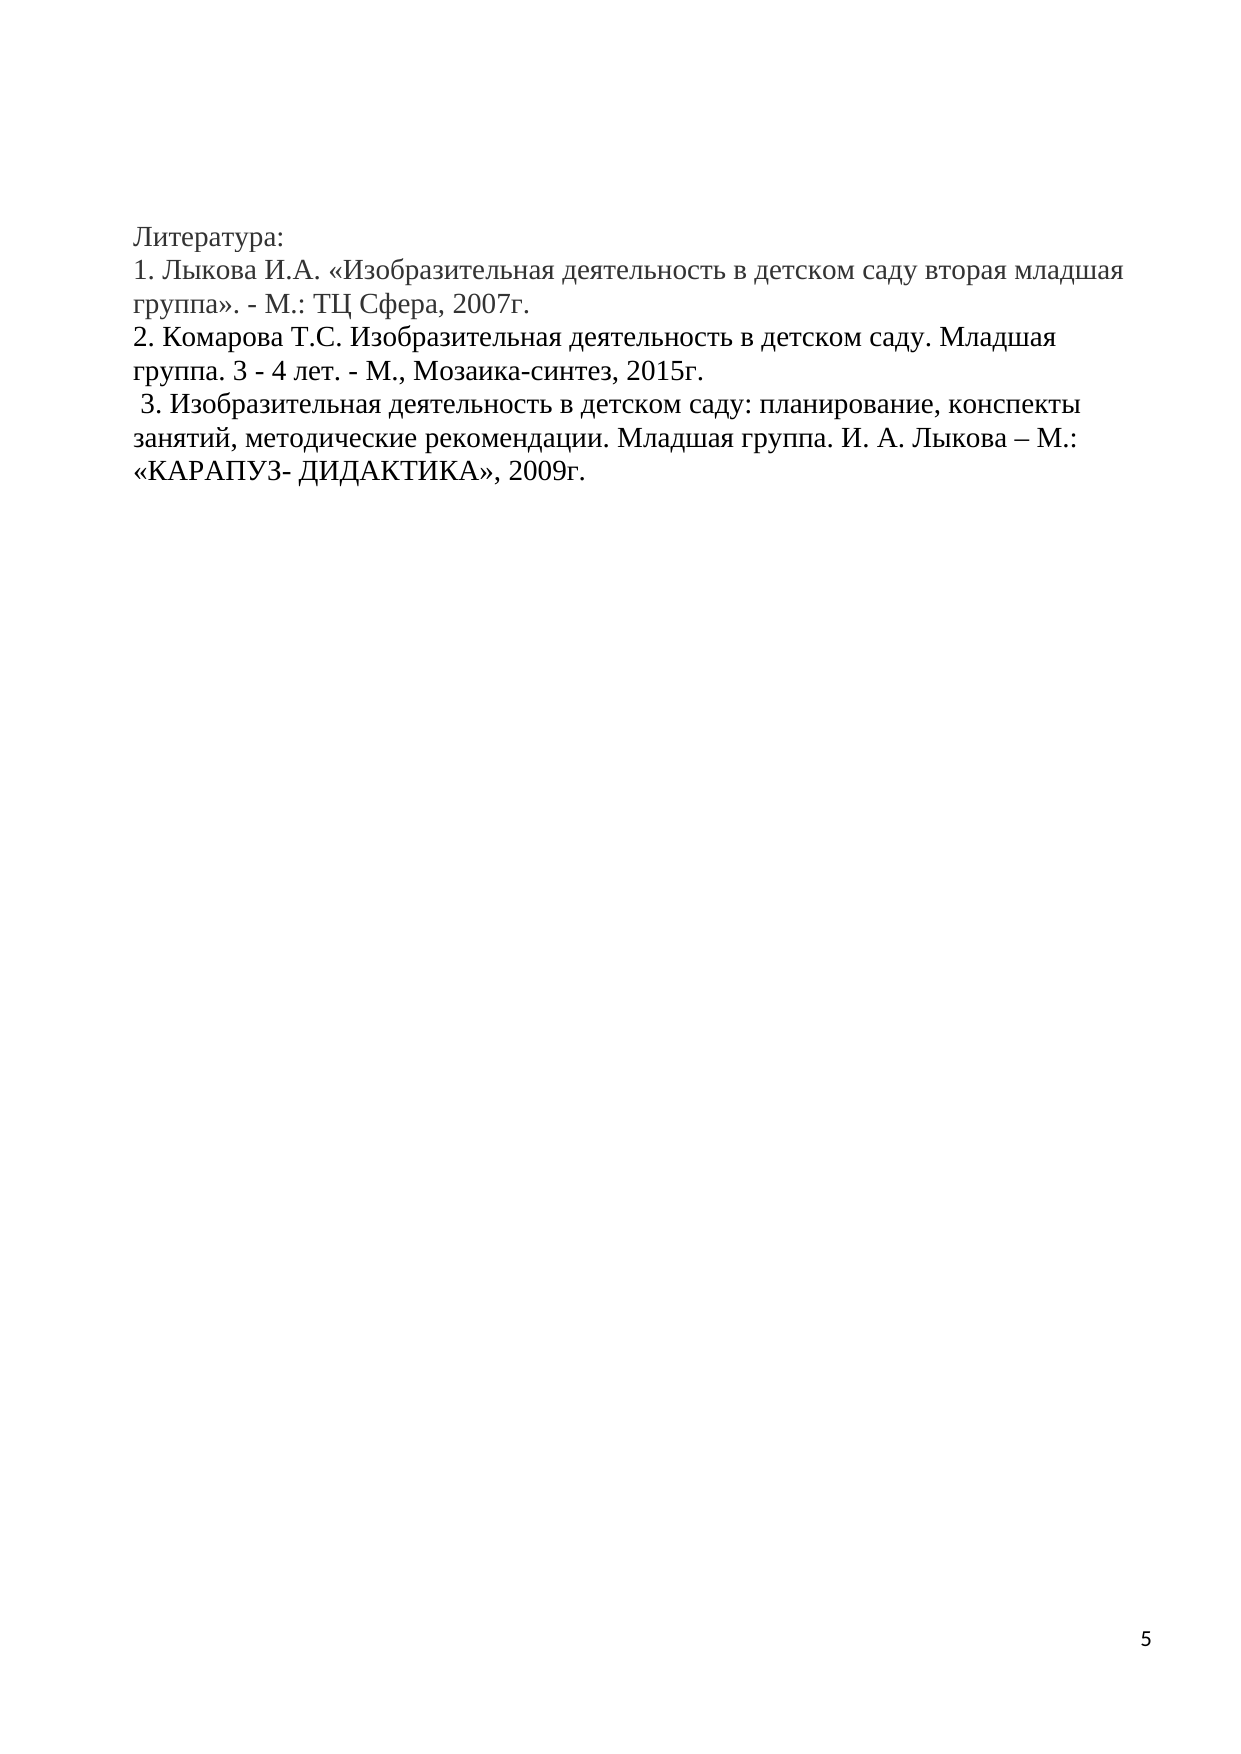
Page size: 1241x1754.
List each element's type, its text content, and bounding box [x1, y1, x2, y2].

text 1. Лыкова И.А. «Изобразительная деятельность в детском саду вторая младшая группа». - М.: ТЦ Сфера, 2007г. [530, 252, 1152, 319]
text 2. Комарова Т.С. Изобразительная деятельность в детском саду. Младшая группа. 3 - 4 лет. - М., Мозаика-синтез, 2015г. [133, 319, 1152, 386]
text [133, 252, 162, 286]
text Литература: [133, 219, 1152, 252]
text 3. Изобразительная деятельность в детском саду: планирование, конспекты занятий, методические рекомендации. Младшая группа. И. А. Лыкова – М.: «КАРАПУЗ- ДИДАКТИКА», 2009г. [133, 386, 1152, 487]
